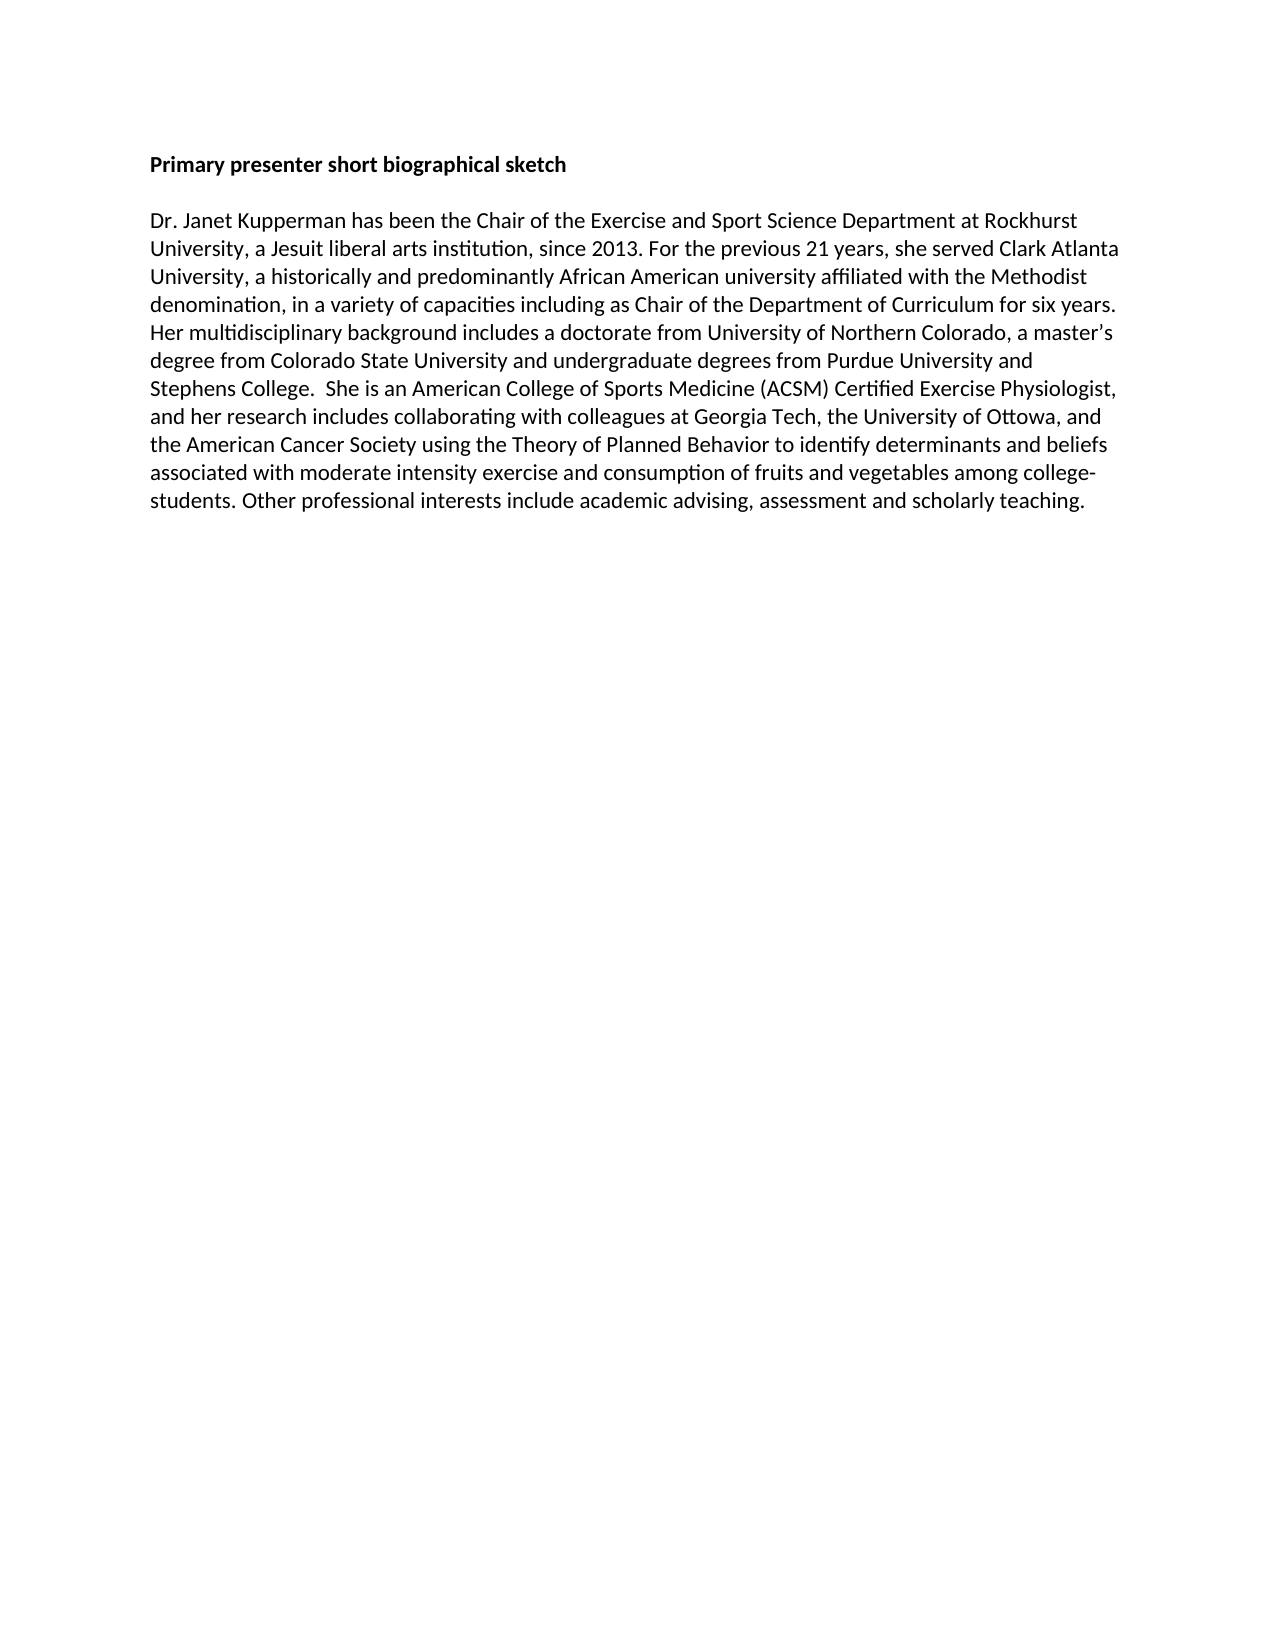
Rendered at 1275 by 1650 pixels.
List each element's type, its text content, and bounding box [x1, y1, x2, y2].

text Dr. Janet Kupperman has been the Chair of the Exercise and Sport Science Department at Rockhurst University, a Jesuit liberal arts institution, since 2013. For the previous 21 years, she served Clark Atlanta University, a historically and predominantly African American university affiliated with the Methodist denomination, in a variety of capacities including as Chair of the Department of Curriculum for six years. Her multidisciplinary background includes a doctorate from University of Northern Colorado, a master’s degree from Colorado State University and undergraduate degrees from Purdue University and Stephens College. She is an American College of Sports Medicine (ACSM) Certified Exercise Physiologist, and her research includes collaborating with colleagues at Georgia Tech, the University of Ottowa, and the American Cancer Society using the Theory of Planned Behavior to identify determinants and beliefs associated with moderate intensity exercise and consumption of fruits and vegetables among college-students. Other professional interests include academic advising, assessment and scholarly teaching. [150, 206, 1125, 514]
text Primary presenter short biographical sketch [150, 150, 1125, 178]
